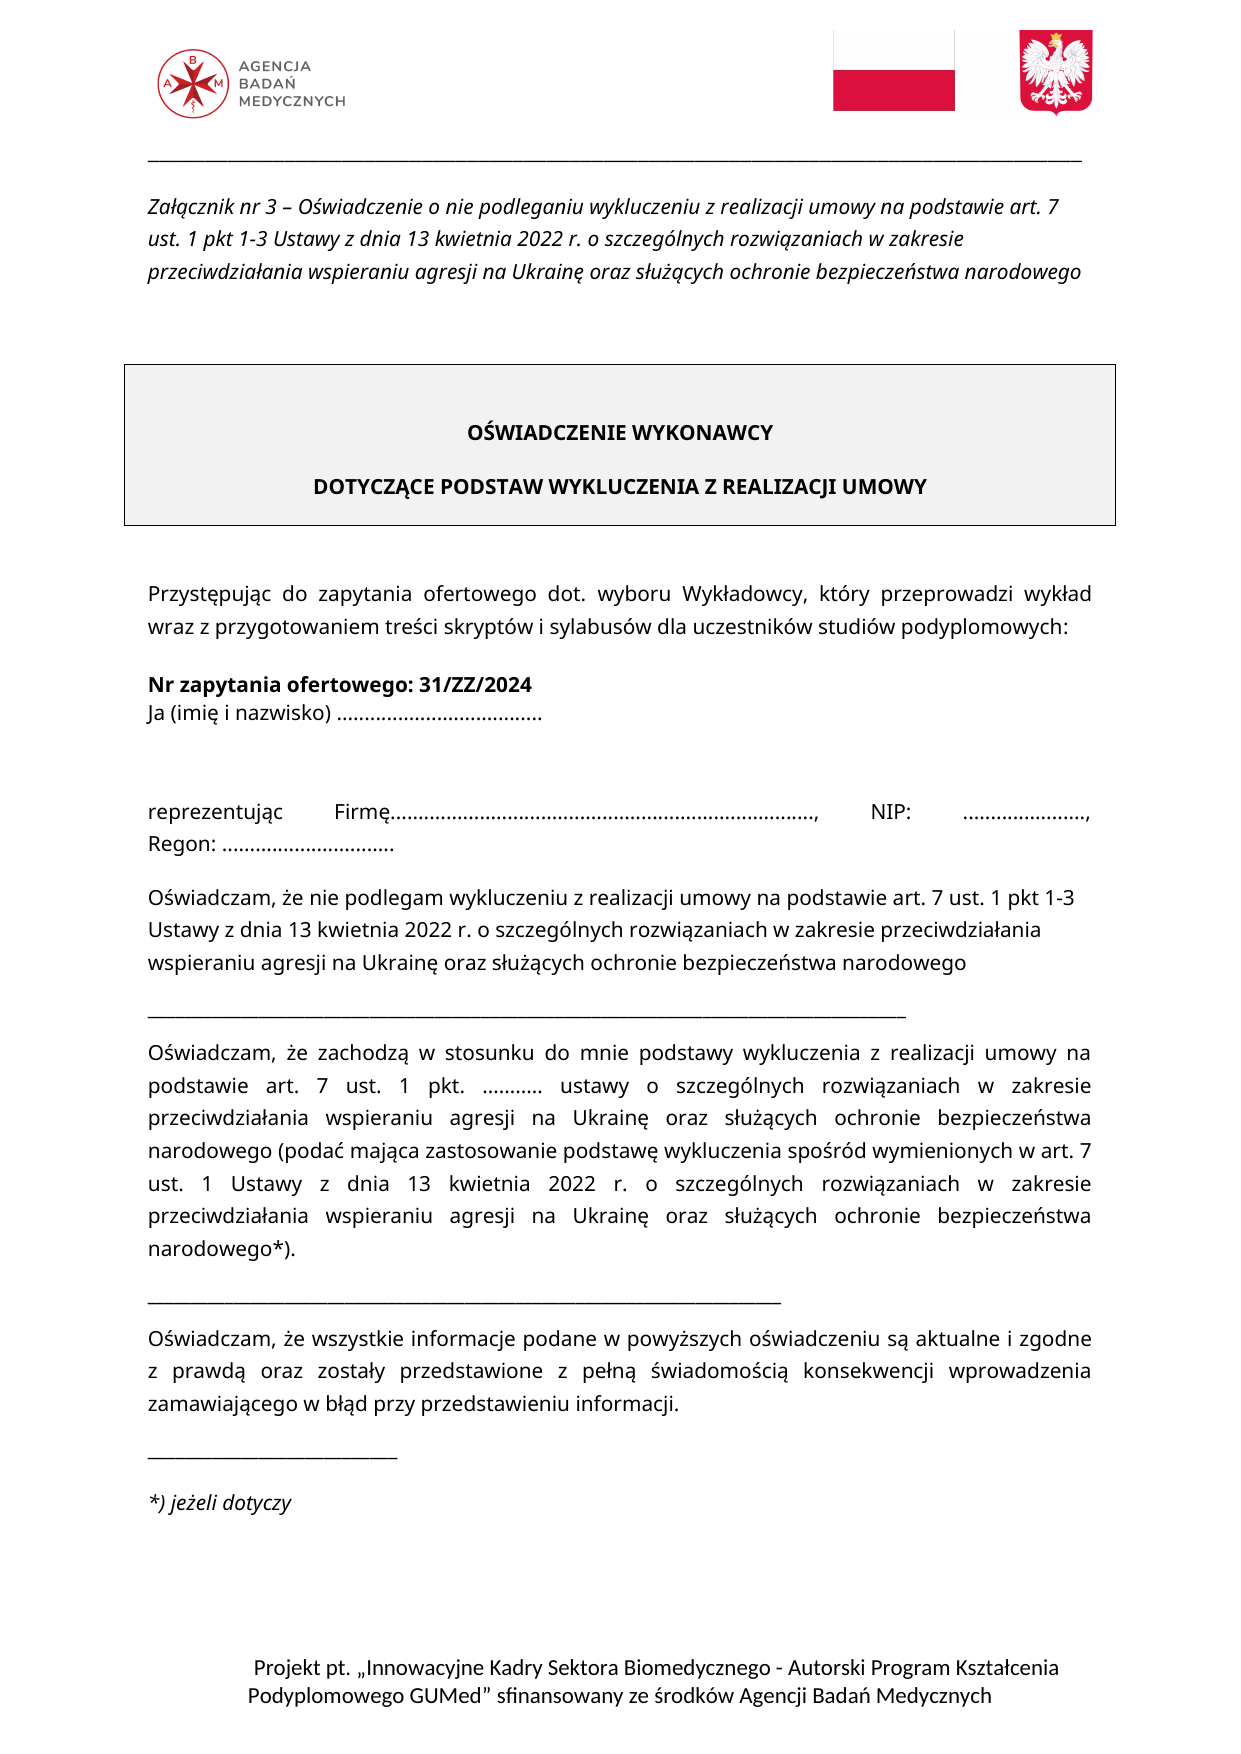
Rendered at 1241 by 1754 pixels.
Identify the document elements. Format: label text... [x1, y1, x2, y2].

text ___________________________ [148, 1434, 1093, 1463]
text __________________________________________________________________________________ [148, 993, 1093, 1022]
text Ja (imię i nazwisko) ..................................... [148, 698, 1093, 727]
text Przystępując do zapytania ofertowego dot. wyboru Wykładowcy, który przeprowadzi wykład wraz z przygotowaniem treści skryptów i sylabusów dla uczestników studiów podyplomowych: [148, 579, 1093, 641]
table_header OŚWIADCZENIE WYKONAWCY DOTYCZĄCE PODSTAW WYKLUCZENIA Z REALIZACJI UMOWY [125, 365, 1115, 525]
picture [833, 30, 1093, 116]
text reprezentując Firmę............................................................................, NIP: ......................, Regon: ............................... [148, 797, 1093, 858]
text Oświadczam, że wszystkie informacje podane w powyższych oświadczeniu są aktualne i zgodne z prawdą oraz zostały przedstawione z pełną świadomością konsekwencji wprowadzenia zamawiającego w błąd przy przedstawieniu informacji. [148, 1324, 1093, 1418]
text Oświadczam, że nie podlegam wykluczeniu z realizacji umowy na podstawie art. 7 ust. 1 pkt 1-3 Ustawy z dnia 13 kwietnia 2022 r. o szczególnych rozwiązaniach w zakresie przeciwdziałania wspieraniu agresji na Ukrainę oraz służących ochronie bezpieczeństwa narodowego [148, 883, 1093, 976]
text Nr zapytania ofertowego: 31/ZZ/2024 [148, 670, 1093, 698]
text Załącznik nr 3 – Oświadczenie o nie podleganiu wykluczeniu z realizacji umowy na podstawie art. 7 ust. 1 pkt 1-3 Ustawy z dnia 13 kwietnia 2022 r. o szczególnych rozwiązaniach w zakresie przeciwdziałania wspieraniu agresji na Ukrainę oraz służących ochronie bezpieczeństwa narodowego [148, 192, 1093, 286]
text *) jeżeli dotyczy [148, 1488, 1093, 1516]
picture [147, 29, 353, 138]
text Oświadczam, że zachodzą w stosunku do mnie podstawy wykluczenia z realizacji umowy na podstawie art. 7 ust. 1 pkt. ……..… ustawy o szczególnych rozwiązaniach w zakresie przeciwdziałania wspieraniu agresji na Ukrainę oraz służących ochronie bezpieczeństwa narodowego (podać mająca zastosowanie podstawę wykluczenia spośród wymienionych w art. 7 ust. 1 Ustawy z dnia 13 kwietnia 2022 r. o szczególnych rozwiązaniach w zakresie przeciwdziałania wspieraniu agresji na Ukrainę oraz służących ochronie bezpieczeństwa narodowego*). [148, 1038, 1093, 1262]
text __________________________________________________________________________ [148, 1279, 1093, 1307]
